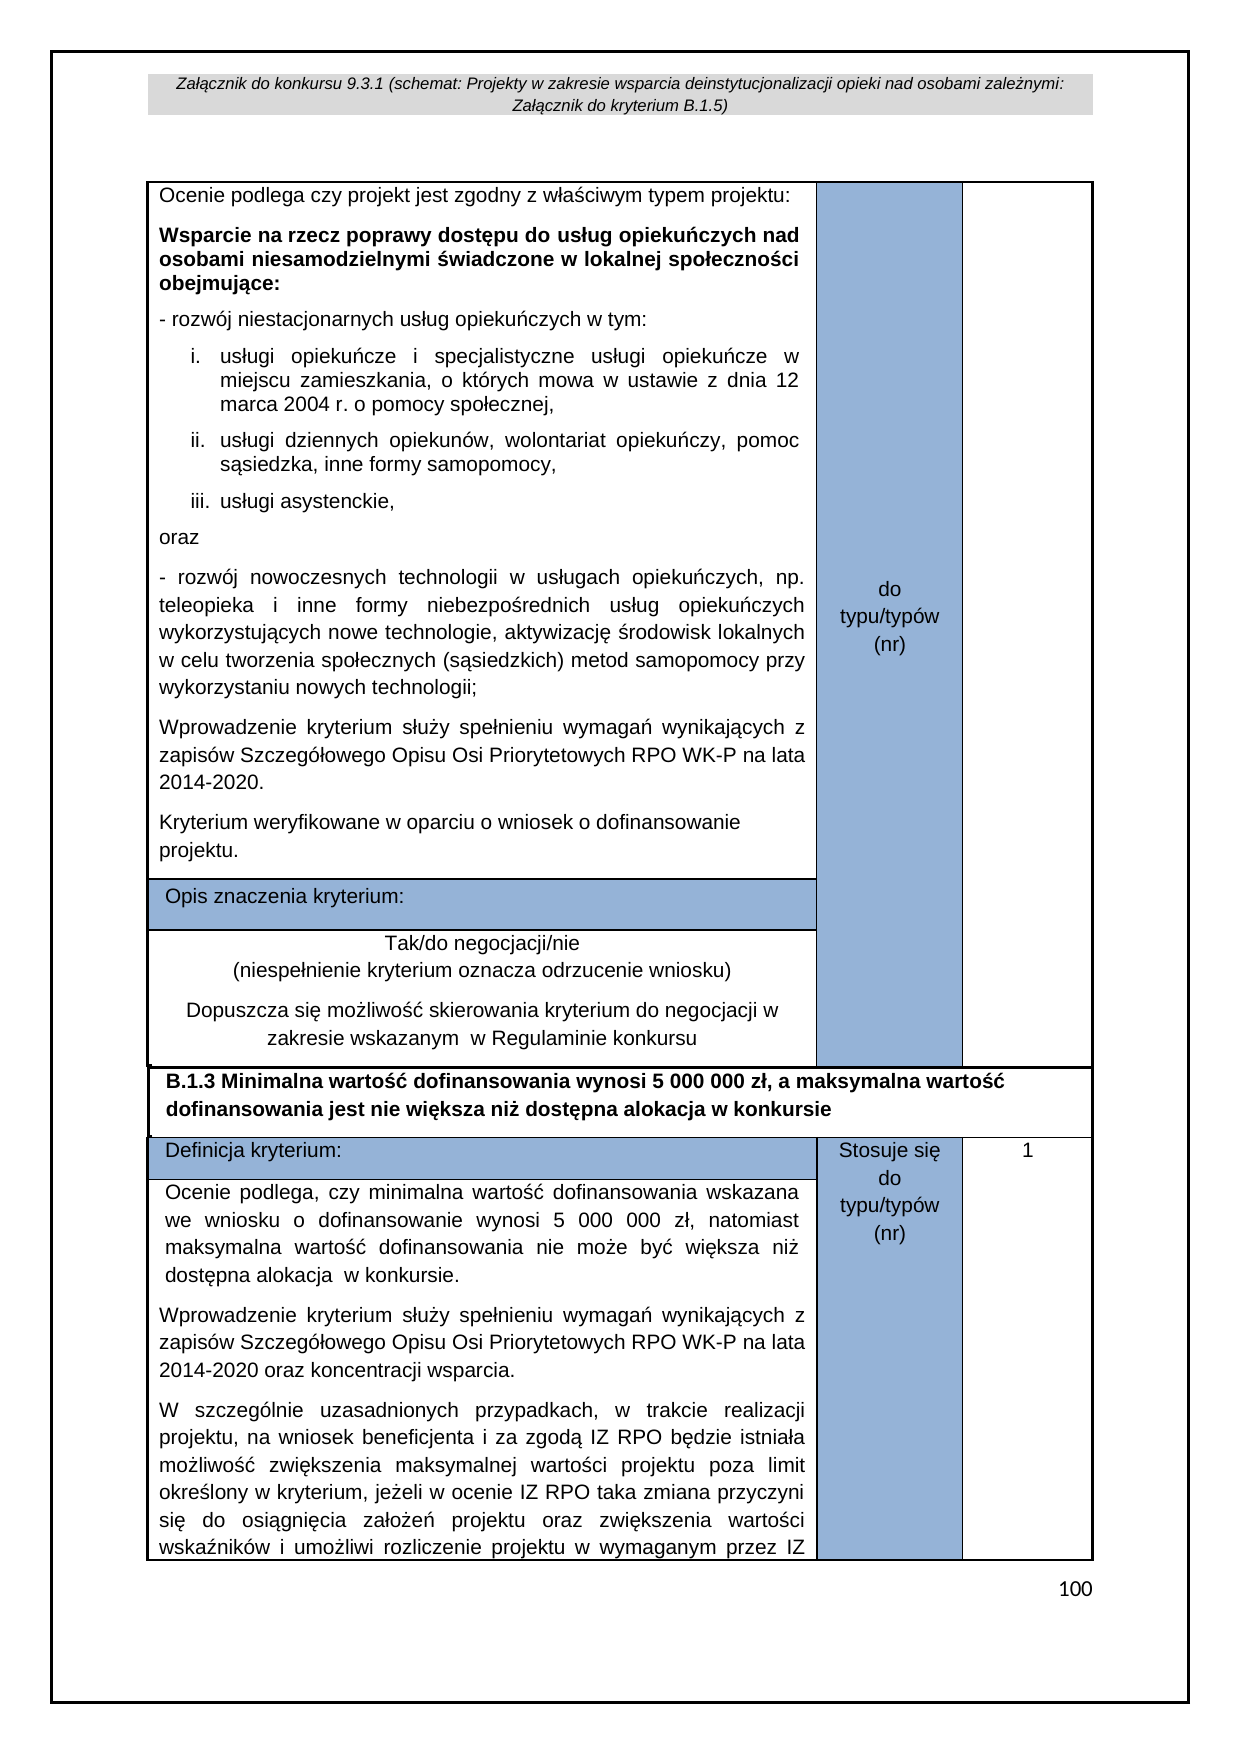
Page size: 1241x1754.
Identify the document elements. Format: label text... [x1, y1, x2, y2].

table_cell Opis znaczenia kryterium: [149, 880, 816, 929]
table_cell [817, 183, 962, 1066]
table_cell Tak/do negocjacji/nie (niespełnienie kryterium oznacza odrzucenie wniosku) Dopuszcza się możliwość skierowania kryterium do negocjacji w zakresie wskazanym w Regulaminie konkursu [149, 931, 816, 1066]
table_cell 1 [963, 183, 1091, 1066]
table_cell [149, 1180, 816, 1559]
table_cell B.1.3 Minimalna wartość dofinansowania wynosi 5 000 000 zł, a maksymalna wartość dofinansowania jest nie większa niż dostępna alokacja w konkursie [150, 1069, 1091, 1137]
table_cell Definicja kryterium: [149, 1138, 816, 1179]
table_cell Ocenie podlega czy projekt jest zgodny z właściwym typem projektu: Wsparcie na rzecz poprawy dostępu do usług opiekuńczych nad osobami niesamodzielnymi świadczone w lokalnej społeczności obejmujące: - rozwój niestacjonarnych usług opiekuńczych w tym: i. usługi opiekuńcze i specjalistyczne usługi opiekuńcze w miejscu zamieszkania, o których mowa w ustawie z dnia 12 marca 2004 r. o pomocy społecznej, ii. usługi dziennych opiekunów, wolontariat opiekuńczy, pomoc sąsiedzka, inne formy samopomocy, iii. usługi asystenckie, oraz - rozwój nowoczesnych technologii w usługach opiekuńczych, np. teleopieka i inne formy niebezpośrednich usług opiekuńczych wykorzystujących nowe technologie, aktywizację środowisk lokalnych w celu tworzenia społecznych (sąsiedzkich) metod samopomocy przy wykorzystaniu nowych technologii; Wprowadzenie kryterium służy spełnieniu wymagań wynikających z zapisów Szczegółowego Opisu Osi Priorytetowych RPO WK-P na lata 2014-2020. Kryterium weryfikowane w oparciu o wniosek o dofinansowanie projektu. [149, 183, 816, 878]
table_cell Stosuje się do typu/typów (nr) [818, 1138, 962, 1559]
table_cell 1 [963, 1138, 1091, 1559]
